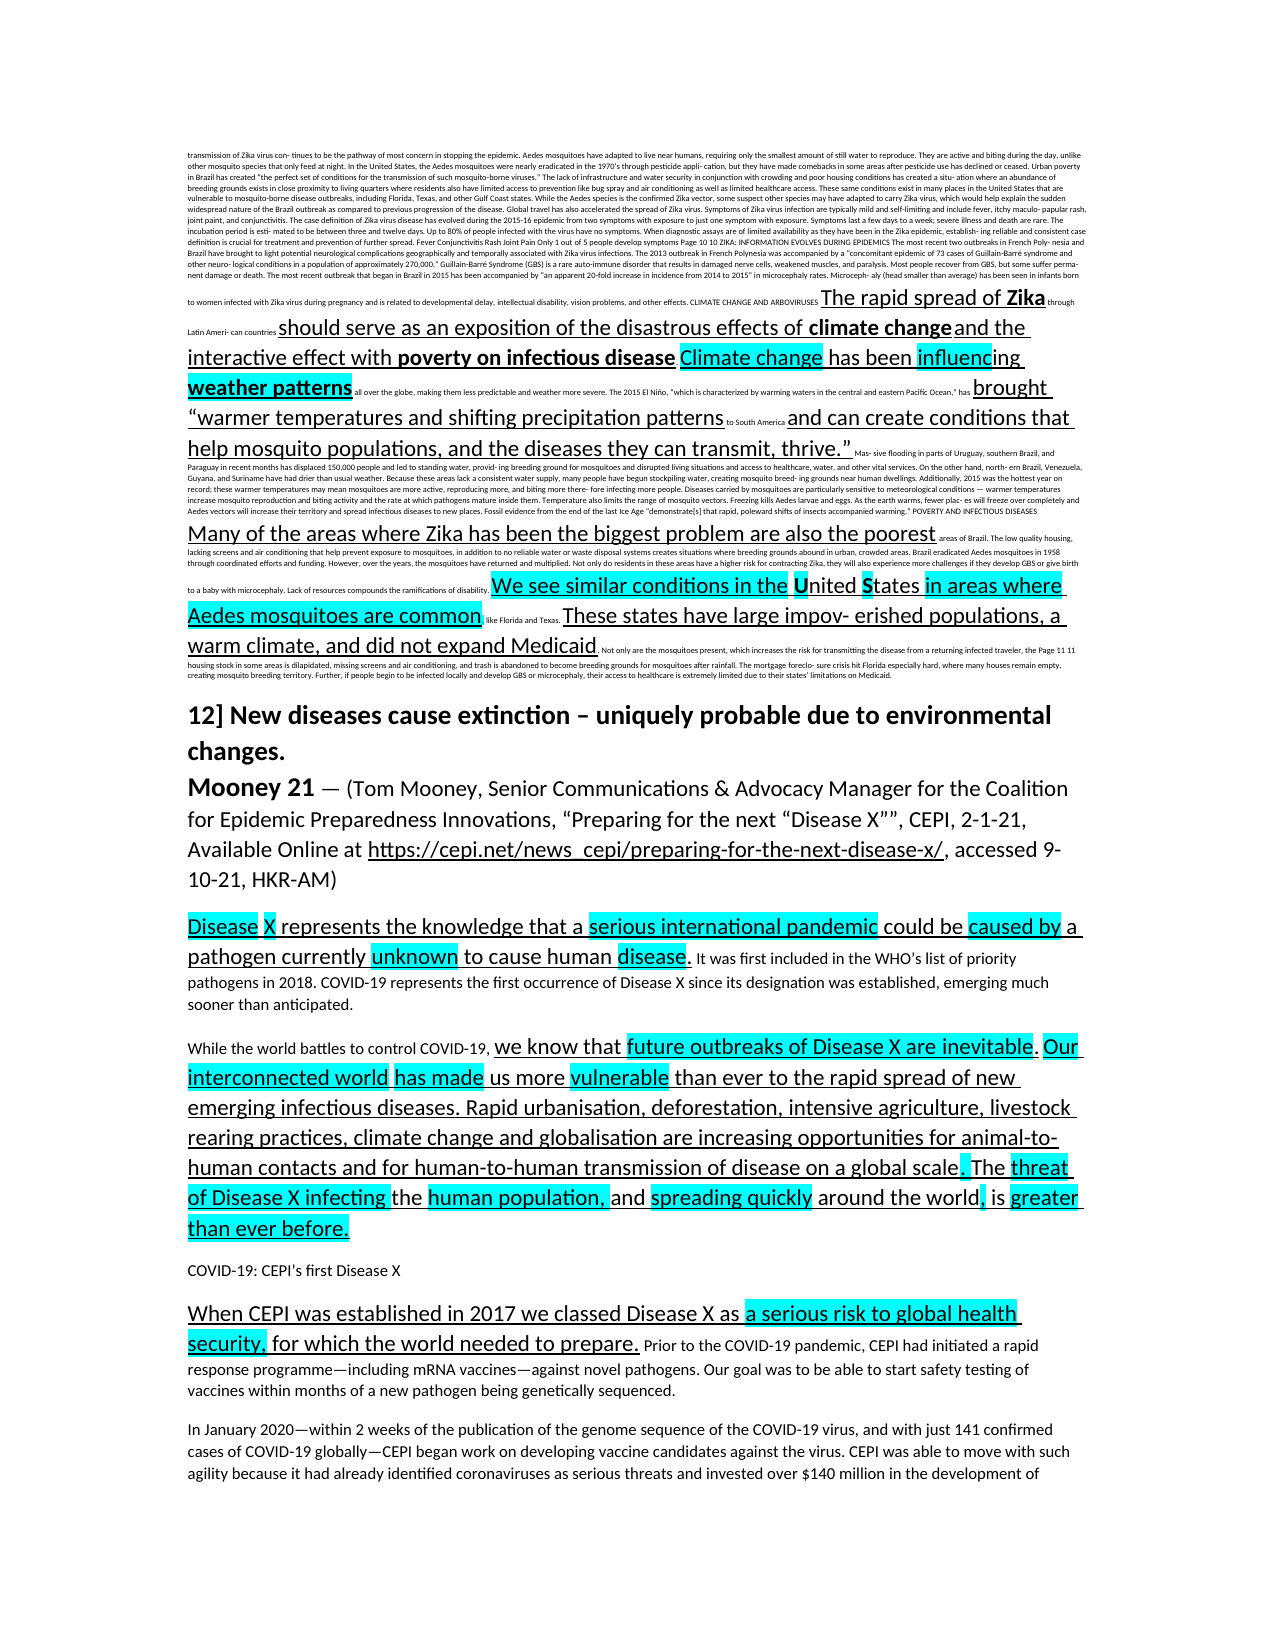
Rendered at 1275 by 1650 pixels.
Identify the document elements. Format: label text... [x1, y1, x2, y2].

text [187, 1419, 1087, 1483]
text When CEPI was established in 2017 we classed Disease X as a serious risk to global health security, for which the world needed to prepare. Prior to the COVID-19 pandemic, CEPI had initiated a rapid response programme—including mRNA vaccines—against novel pathogens. Our goal was to be able to start safety testing of vaccines within months of a new pathogen being genetically sequenced. [187, 1299, 1087, 1401]
text Disease X represents the knowledge that a serious international pandemic could be caused by a pathogen currently unknown to cause human disease. It was first included in the WHO’s list of priority pathogens in 2018. COVID-19 represents the first occurrence of Disease X since its designation was established, emerging much sooner than anticipated. [187, 912, 1087, 1014]
text While the world battles to control COVID-19, we know that future outbreaks of Disease X are inevitable. Our interconnected world has made us more vulnerable than ever to the rapid spread of new emerging infectious diseases. Rapid urbanisation, deforestation, intensive agriculture, livestock rearing practices, climate change and globalisation are increasing opportunities for animal-to-human contacts and for human-to-human transmission of disease on a global scale. The threat of Disease X infecting the human population, and spreading quickly around the world, is greater than ever before. [187, 1032, 1087, 1242]
text Mooney 21 — (Tom Mooney, Senior Communications & Advocacy Manager for the Coalition for Epidemic Preparedness Innovations, “Preparing for the next “Disease X””, CEPI, 2-1-21, Available Online at https://cepi.net/news_cepi/preparing-for-the-next-disease-x/, accessed 9-10-21, HKR-AM) [187, 770, 1087, 893]
text COVID-19: CEPI’s first Disease X [187, 1261, 1087, 1281]
subtitle 12] New diseases cause extinction – uniquely probable due to environmental changes. [187, 698, 1087, 767]
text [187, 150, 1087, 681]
